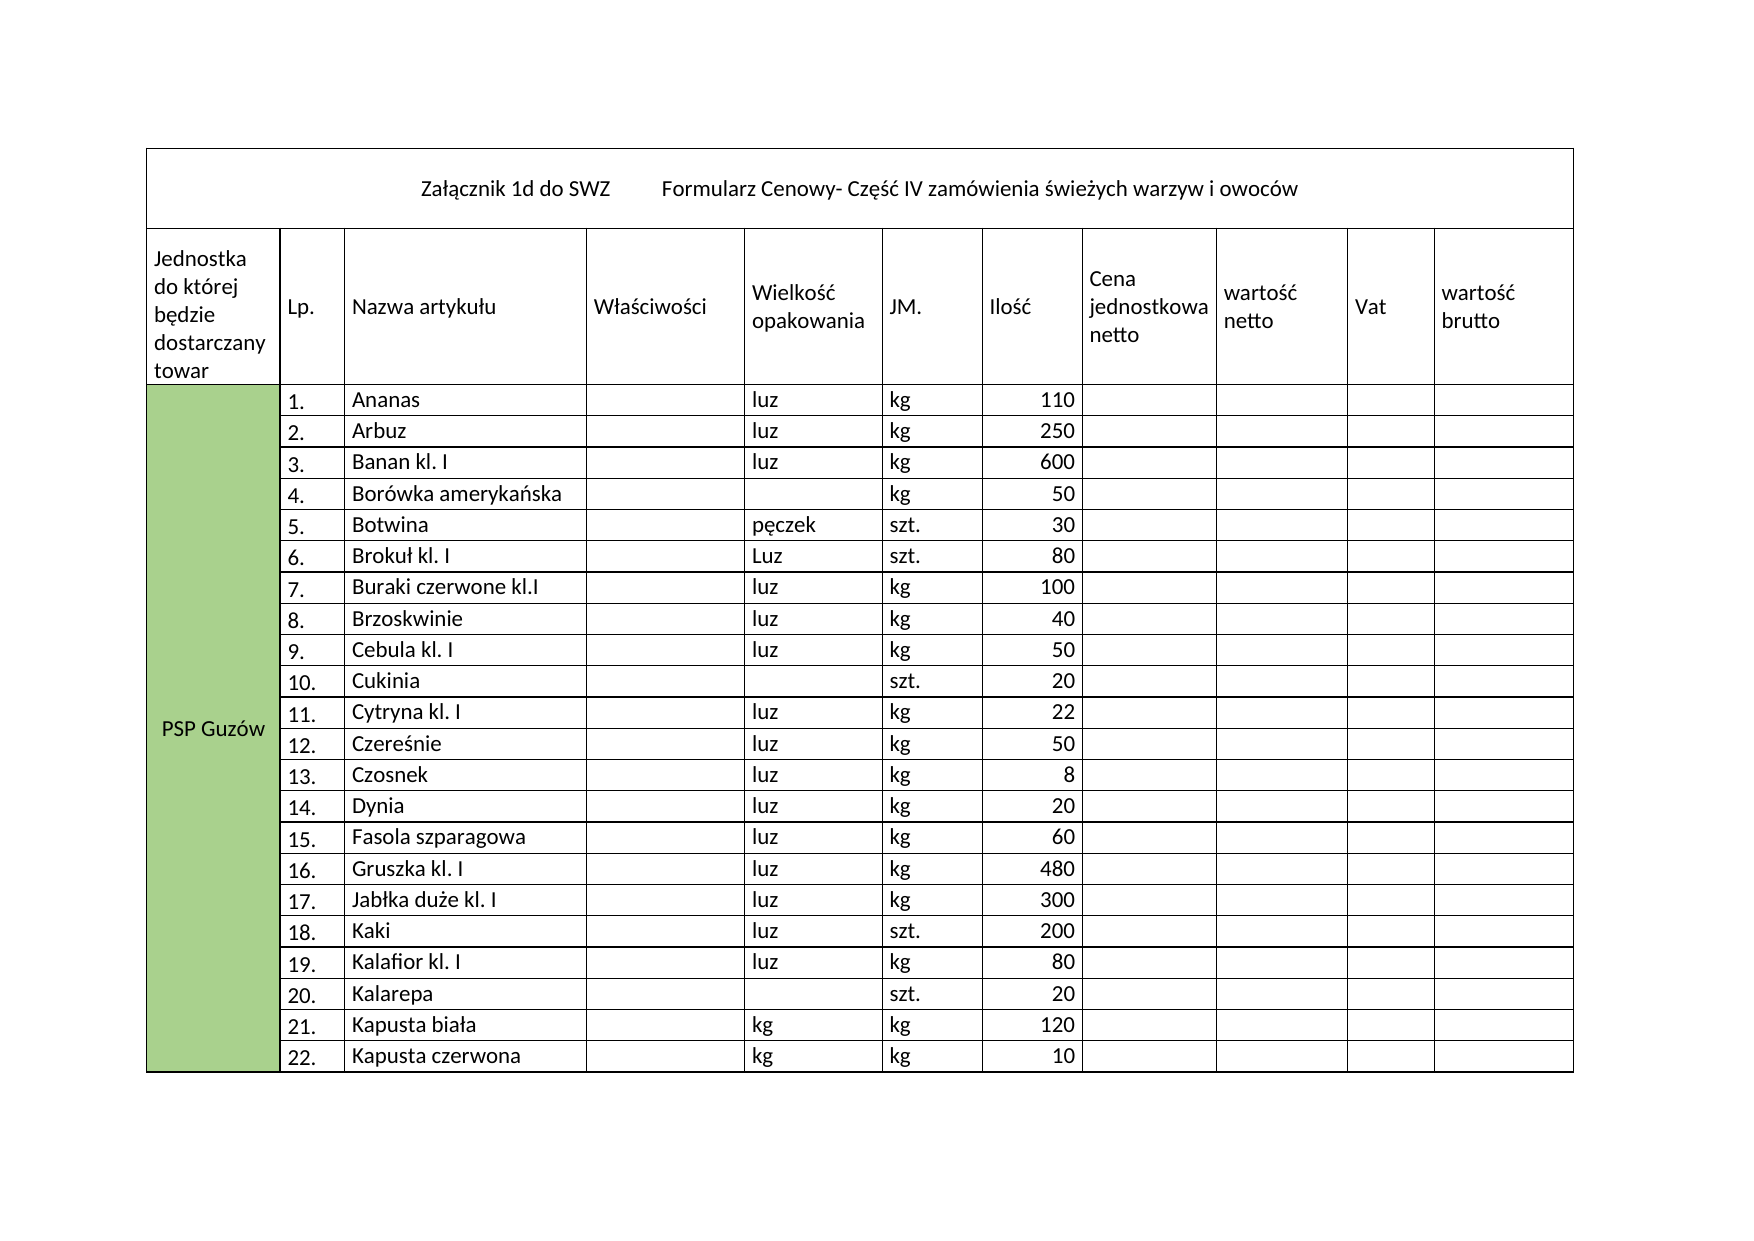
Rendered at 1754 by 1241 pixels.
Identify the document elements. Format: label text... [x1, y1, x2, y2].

table_cell [1083, 573, 1216, 603]
table_cell Wielkość opakowania [745, 229, 882, 384]
table_cell luz [745, 885, 882, 915]
table_cell 1. [281, 385, 344, 415]
table_cell wartość brutto [1435, 229, 1573, 384]
table_cell [1217, 479, 1347, 509]
table_cell [1435, 885, 1573, 915]
table_cell Kalarepa [345, 979, 586, 1009]
table_cell [1435, 916, 1573, 946]
table_cell [1348, 979, 1434, 1009]
table_cell [587, 1010, 744, 1040]
table_cell 50 [983, 729, 1082, 759]
table_cell 15. [281, 823, 344, 853]
table_cell Jednostka do której będzie dostarczany towar [147, 229, 279, 384]
table_cell [1217, 635, 1347, 665]
table_cell kg [883, 416, 982, 446]
table_cell Cebula kl. I [345, 635, 586, 665]
table_cell 6. [281, 541, 344, 571]
table_cell kg [883, 479, 982, 509]
table_cell [587, 573, 744, 603]
table_cell szt. [883, 979, 982, 1009]
table_cell Kaki [345, 916, 586, 946]
table_cell [587, 760, 744, 790]
table_cell 3. [281, 448, 344, 478]
table_cell 60 [983, 823, 1082, 853]
table_cell [1348, 729, 1434, 759]
table_cell kg [883, 791, 982, 821]
table_cell kg [883, 1041, 982, 1071]
table_cell Gruszka kl. I [345, 854, 586, 884]
table_cell kg [883, 385, 982, 415]
table_cell [1435, 979, 1573, 1009]
table_cell 10. [281, 666, 344, 696]
table_cell 50 [983, 635, 1082, 665]
table_cell [1083, 1041, 1216, 1071]
table_cell [1217, 604, 1347, 634]
table_cell [1083, 541, 1216, 571]
table_cell [587, 729, 744, 759]
table_cell [1435, 479, 1573, 509]
table_cell [587, 916, 744, 946]
table_cell [1435, 1041, 1573, 1071]
table_cell 22 [983, 698, 1082, 728]
table_cell JM. [883, 229, 982, 384]
table_cell [1083, 698, 1216, 728]
table_cell [1217, 885, 1347, 915]
table_cell 40 [983, 604, 1082, 634]
table_cell [1083, 416, 1216, 446]
table_cell 18. [281, 916, 344, 946]
table_cell [587, 885, 744, 915]
table_cell 4. [281, 479, 344, 509]
table_cell [1435, 510, 1573, 540]
table_cell [1083, 635, 1216, 665]
table_cell 16. [281, 854, 344, 884]
table_cell kg [883, 573, 982, 603]
table_cell [1217, 916, 1347, 946]
table_cell [1348, 760, 1434, 790]
table_cell [587, 416, 744, 446]
table_cell [1435, 541, 1573, 571]
table_cell [1083, 448, 1216, 478]
table_cell kg [883, 854, 982, 884]
table_cell [1083, 948, 1216, 978]
table_cell 50 [983, 479, 1082, 509]
table_cell Jabłka duże kl. I [345, 885, 586, 915]
table_cell kg [883, 948, 982, 978]
table_cell szt. [883, 666, 982, 696]
table_cell [1348, 1041, 1434, 1071]
table_cell [745, 479, 882, 509]
table_cell [1348, 823, 1434, 853]
table_cell Borówka amerykańska [345, 479, 586, 509]
table_cell 30 [983, 510, 1082, 540]
table_cell [1348, 635, 1434, 665]
table_cell luz [745, 916, 882, 946]
table_cell luz [745, 604, 882, 634]
table_cell [1348, 385, 1434, 415]
table_cell 20 [983, 791, 1082, 821]
table_cell [587, 823, 744, 853]
table_cell Właściwości [587, 229, 744, 384]
table_cell [1217, 1041, 1347, 1071]
table_cell Nazwa artykułu [345, 229, 586, 384]
table_cell [1083, 385, 1216, 415]
table_cell luz [745, 416, 882, 446]
table_cell [1348, 948, 1434, 978]
table_cell [1435, 635, 1573, 665]
table_cell [1083, 760, 1216, 790]
table_cell [587, 510, 744, 540]
table_cell kg [883, 729, 982, 759]
table_cell 200 [983, 916, 1082, 946]
table_cell [587, 791, 744, 821]
table_cell Lp. [281, 229, 344, 384]
table_cell pęczek [745, 510, 882, 540]
table_cell 17. [281, 885, 344, 915]
table_cell [1348, 666, 1434, 696]
table_cell kg [883, 823, 982, 853]
table_cell [1083, 729, 1216, 759]
table_cell [1217, 448, 1347, 478]
table_cell 7. [281, 573, 344, 603]
table_cell [1083, 791, 1216, 821]
table_cell Buraki czerwone kl.I [345, 573, 586, 603]
table_cell [587, 979, 744, 1009]
table_cell [1083, 885, 1216, 915]
table_cell [1217, 573, 1347, 603]
table_cell Botwina [345, 510, 586, 540]
table_cell [1435, 448, 1573, 478]
table_cell 8 [983, 760, 1082, 790]
table_cell kg [745, 1010, 882, 1040]
table_cell [1217, 541, 1347, 571]
table_cell [1217, 823, 1347, 853]
table_cell kg [883, 604, 982, 634]
table_cell Fasola szparagowa [345, 823, 586, 853]
table_cell [1435, 823, 1573, 853]
table_cell 300 [983, 885, 1082, 915]
table_cell PSP Guzów [147, 385, 279, 1071]
table_cell 11. [281, 698, 344, 728]
table_cell [745, 666, 882, 696]
table_cell [1348, 604, 1434, 634]
table_cell [1217, 791, 1347, 821]
table_cell [1435, 854, 1573, 884]
table_cell Cukinia [345, 666, 586, 696]
table_cell kg [883, 698, 982, 728]
table_cell 20 [983, 979, 1082, 1009]
table_cell [1348, 1010, 1434, 1040]
table_cell [1217, 948, 1347, 978]
table_cell [1083, 823, 1216, 853]
table_cell 20 [983, 666, 1082, 696]
table_cell Banan kl. I [345, 448, 586, 478]
table_cell [1217, 416, 1347, 446]
table_cell [1348, 916, 1434, 946]
table_cell [1083, 854, 1216, 884]
table_cell kg [883, 885, 982, 915]
table_cell szt. [883, 916, 982, 946]
table_cell 2. [281, 416, 344, 446]
table_cell [587, 948, 744, 978]
table_cell 480 [983, 854, 1082, 884]
table_cell [587, 604, 744, 634]
table_cell [1217, 854, 1347, 884]
table_cell luz [745, 760, 882, 790]
table_cell luz [745, 573, 882, 603]
table_cell Cytryna kl. I [345, 698, 586, 728]
table_cell kg [883, 760, 982, 790]
table_cell 14. [281, 791, 344, 821]
table_cell luz [745, 791, 882, 821]
table_cell 10 [983, 1041, 1082, 1071]
table_cell [587, 666, 744, 696]
table_cell [1217, 760, 1347, 790]
table_cell [1435, 698, 1573, 728]
table_cell kg [883, 635, 982, 665]
table_cell [1348, 854, 1434, 884]
table_cell [1435, 604, 1573, 634]
table_cell [745, 979, 882, 1009]
table_cell [1083, 510, 1216, 540]
table_cell [1217, 698, 1347, 728]
table_cell [1217, 729, 1347, 759]
table_cell luz [745, 635, 882, 665]
table_cell [587, 448, 744, 478]
table_cell [1435, 1010, 1573, 1040]
table_cell Dynia [345, 791, 586, 821]
table_cell 5. [281, 510, 344, 540]
table_cell luz [745, 854, 882, 884]
table_cell [1083, 979, 1216, 1009]
table_cell 21. [281, 1010, 344, 1040]
table_cell Kapusta czerwona [345, 1041, 586, 1071]
table_cell Ilość [983, 229, 1082, 384]
table_cell 22. [281, 1041, 344, 1071]
table_cell [587, 635, 744, 665]
table_cell [1435, 573, 1573, 603]
table_cell 600 [983, 448, 1082, 478]
table_cell [1217, 666, 1347, 696]
table_cell [587, 698, 744, 728]
table_cell [1435, 666, 1573, 696]
table_cell [1217, 385, 1347, 415]
table_cell [1348, 479, 1434, 509]
table_cell luz [745, 385, 882, 415]
table_cell [1217, 510, 1347, 540]
table_cell 20. [281, 979, 344, 1009]
table_cell [1435, 729, 1573, 759]
table_header Załącznik 1d do SWZ Formularz Cenowy- Część IV zamówienia świeżych warzyw i owoców [147, 149, 1573, 228]
table_cell 80 [983, 541, 1082, 571]
table_cell 120 [983, 1010, 1082, 1040]
table_cell 8. [281, 604, 344, 634]
table_cell [1435, 791, 1573, 821]
table_cell [1217, 979, 1347, 1009]
table_cell [1435, 385, 1573, 415]
table_cell 12. [281, 729, 344, 759]
table_cell Vat [1348, 229, 1434, 384]
table_cell kg [883, 1010, 982, 1040]
table_cell Czereśnie [345, 729, 586, 759]
table_cell [1083, 604, 1216, 634]
table_cell [1348, 791, 1434, 821]
table_cell luz [745, 729, 882, 759]
table_cell kg [745, 1041, 882, 1071]
table_cell [1083, 666, 1216, 696]
table_cell [1348, 698, 1434, 728]
table_cell Brzoskwinie [345, 604, 586, 634]
table_cell Kalafior kl. I [345, 948, 586, 978]
table_cell Brokuł kl. I [345, 541, 586, 571]
table_cell Czosnek [345, 760, 586, 790]
table_cell luz [745, 948, 882, 978]
table_cell [1348, 510, 1434, 540]
table_cell 9. [281, 635, 344, 665]
table_cell [1348, 541, 1434, 571]
table_cell 80 [983, 948, 1082, 978]
table_cell kg [883, 448, 982, 478]
table_cell luz [745, 698, 882, 728]
table_cell Arbuz [345, 416, 586, 446]
table_cell Cena jednostkowa netto [1083, 229, 1216, 384]
table_cell [1083, 916, 1216, 946]
table_cell luz [745, 448, 882, 478]
table_cell [587, 479, 744, 509]
table_cell 110 [983, 385, 1082, 415]
table_cell [1435, 760, 1573, 790]
table_cell [1083, 1010, 1216, 1040]
table_cell szt. [883, 541, 982, 571]
table_cell luz [745, 823, 882, 853]
table_cell [587, 854, 744, 884]
table_cell [1348, 416, 1434, 446]
table_cell [1435, 948, 1573, 978]
table_cell [1348, 885, 1434, 915]
table_cell Ananas [345, 385, 586, 415]
table_cell [1217, 1010, 1347, 1040]
table_cell 100 [983, 573, 1082, 603]
table_cell Kapusta biała [345, 1010, 586, 1040]
table_cell [1083, 479, 1216, 509]
table_cell Luz [745, 541, 882, 571]
table_cell [587, 541, 744, 571]
table_cell [1435, 416, 1573, 446]
table_cell wartość netto [1217, 229, 1347, 384]
table_cell 13. [281, 760, 344, 790]
table_cell [587, 385, 744, 415]
table_cell szt. [883, 510, 982, 540]
table_cell [1348, 448, 1434, 478]
table_cell [587, 1041, 744, 1071]
table_cell 19. [281, 948, 344, 978]
table_cell [1348, 573, 1434, 603]
table_cell 250 [983, 416, 1082, 446]
